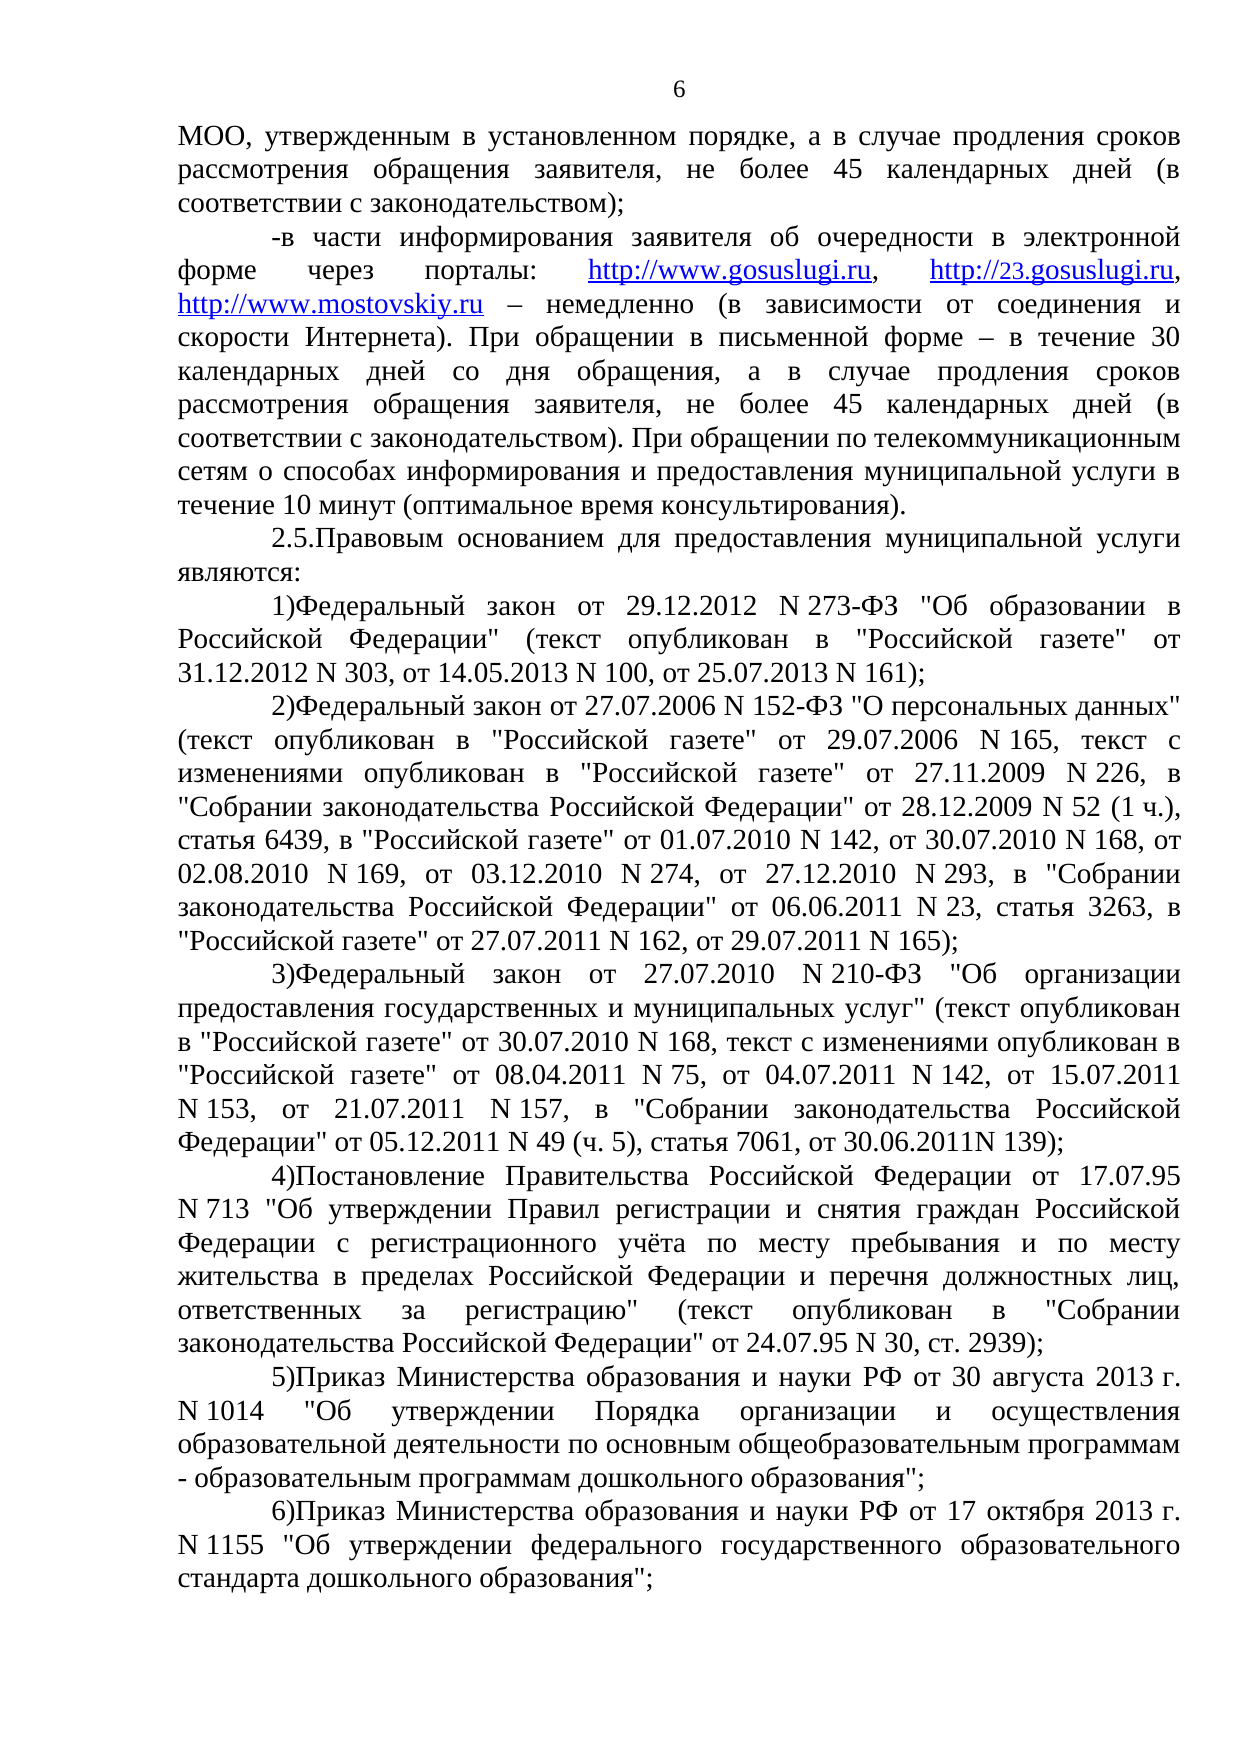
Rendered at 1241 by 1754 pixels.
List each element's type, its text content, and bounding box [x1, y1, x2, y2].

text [177, 118, 1181, 219]
text 2)Федеральный закон от 27.07.2006 N 152-ФЗ "О персональных данных" (текст опубликован в "Российской газете" от 29.07.2006 N 165, текст с изменениями опубликован в "Российской газете" от 27.11.2009 N 226, в "Собрании законодательства Российской Федерации" от 28.12.2009 N 52 (1 ч.), статья 6439, в "Российской газете" от 01.07.2010 N 142, от 30.07.2010 N 168, от 02.08.2010 N 169, от 03.12.2010 N 274, от 27.12.2010 N 293, в "Собрании законодательства Российской Федерации" от 06.06.2011 N 23, статья 3263, в "Российской газете" от 27.07.2011 N 162, от 29.07.2011 N 165); [177, 688, 1181, 957]
text 4)Постановление Правительства Российской Федерации от 17.07.95 N 713 "Об утверждении Правил регистрации и снятия граждан Российской Федерации с регистрационного учёта по месту пребывания и по месту жительства в пределах Российской Федерации и перечня должностных лиц, ответственных за регистрацию" (текст опубликован в "Собрании законодательства Российской Федерации" от 24.07.95 N 30, ст. 2939); [177, 1158, 1181, 1359]
text 5)Приказ Министерства образования и науки РФ от 30 августа . N 1014 "Об утверждении Порядка организации и осуществления образовательной деятельности по основным общеобразовательным программам - образовательным программам дошкольного образования"; [177, 1359, 1181, 1493]
text 2.5.Правовым основанием для предоставления муниципальной услуги являются: [177, 521, 1181, 588]
text -в части информирования заявителя об очередности в электронной форме через порталы: http://www.gosuslugi.ru, http://23.gosuslugi.ru, http://www.mostovskiy.ru – немедленно (в зависимости от соединения и скорости Интернета). При обращении в письменной форме – в течение 30 календарных дней со дня обращения, а в случае продления сроков рассмотрения обращения заявителя, не более 45 календарных дней (в соответствии с законодательством). При обращении по телекоммуникационным сетям о способах информирования и предоставления муниципальной услуги в течение 10 минут (оптимальное время консультирования). [177, 219, 1181, 521]
text 6)Приказ Министерства образования и науки РФ от 17 октября . N 1155 "Об утверждении федерального государственного образовательного стандарта дошкольного образования"; [177, 1493, 1181, 1594]
text 3)Федеральный закон от 27.07.2010 N 210-ФЗ "Об организации предоставления государственных и муниципальных услуг" (текст опубликован в "Российской газете" от 30.07.2010 N 168, текст с изменениями опубликован в "Российской газете" от 08.04.2011 N 75, от 04.07.2011 N 142, от 15.07.2011 N 153, от 21.07.2011 N 157, в "Собрании законодательства Российской Федерации" от 05.12.2011 N 49 (ч. 5), статья 7061, от 30.06.2011N 139); [177, 957, 1181, 1158]
text 1)Федеральный закон от 29.12.2012 N 273-ФЗ "Об образовании в Российской Федерации" (текст опубликован в "Российской газете" от 31.12.2012 N 303, от 14.05.2013 N 100, от 25.07.2013 N 161); [177, 588, 1181, 688]
